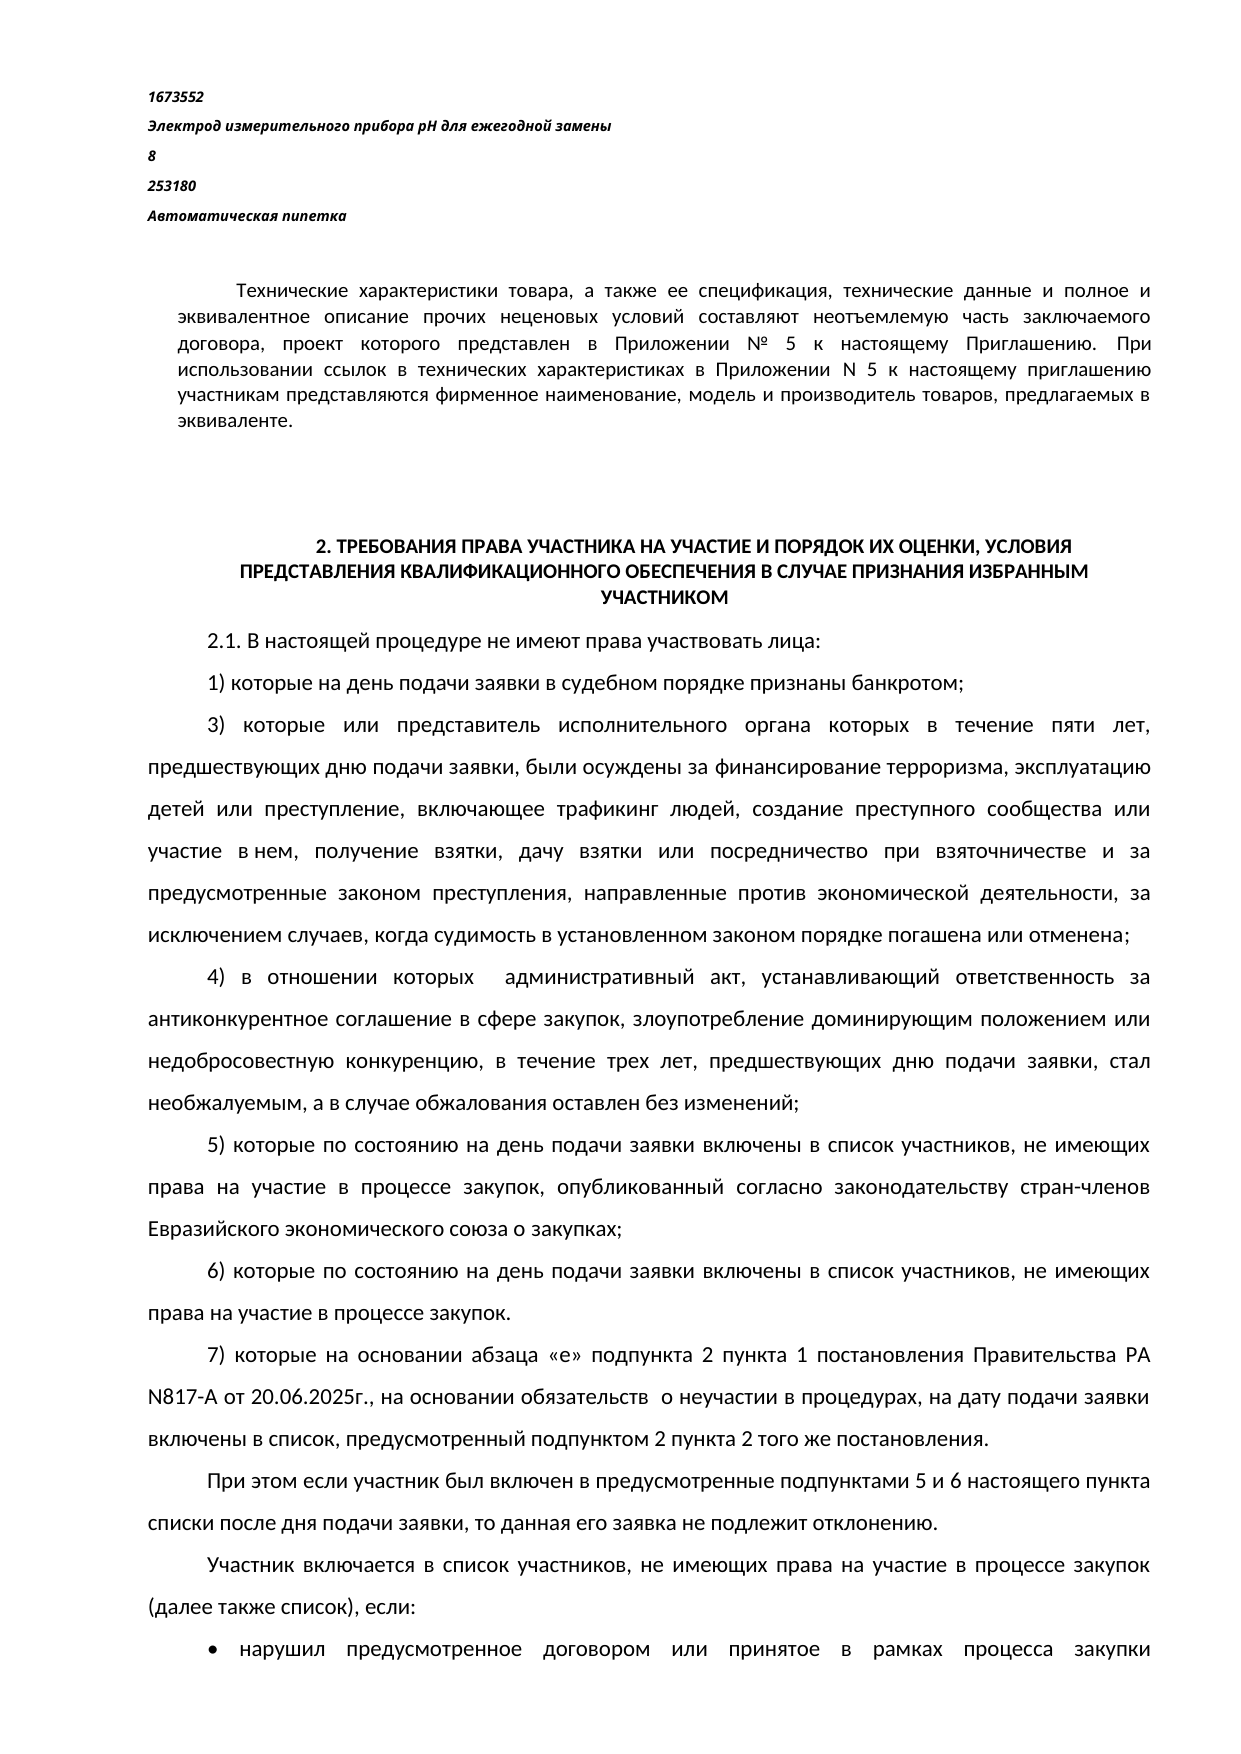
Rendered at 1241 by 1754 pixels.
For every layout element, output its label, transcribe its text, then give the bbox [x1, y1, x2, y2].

text 3) которые или представитель исполнительного органа которых в течение пяти лет, предшествующих дню подачи заявки, были осуждены за финансирование терроризма, эксплуатацию детей или преступление, включающее трафикинг людей, создание преступного сообщества или участие в нем, получение взятки, дачу взятки или посредничество при взяточничестве и за предусмотренные законом преступления, направленные против экономической деятельности, за исключением случаев, когда судимость в установленном законом порядке погашена или отменена; [148, 710, 1152, 948]
text Участник включается в список участников, не имеющих права на участие в процессе закупок (далее также список), если: [148, 1550, 1152, 1620]
text При этом если участник был включен в предусмотренные подпунктами 5 и 6 настоящего пункта списки после дня подачи заявки, то данная его заявка не подлежит отклонению. [148, 1466, 1152, 1536]
text 4) в отношении которых административный акт, устанавливающий ответственность за антиконкурентное соглашение в сфере закупок, злоупотребление доминирующим положением или недобросовестную конкуренцию, в течение трех лет, предшествующих дню подачи заявки, стал необжалуемым, а в случае обжалования оставлен без изменений; [148, 962, 1152, 1116]
text 2.1. В настоящей процедуре не имеют права участвовать лица: [148, 626, 1152, 654]
text 7) которые на основании абзаца «е» подпункта 2 пункта 1 постановления Правительства РА N817-А от 20.06.2025г., на основании обязательств o неучастии в процедурах, на дату подачи заявки включены в список, предусмотренный подпунктом 2 пункта 2 того же постановления. [148, 1340, 1152, 1452]
text 2. ТРЕБОВАНИЯ ПРАВА УЧАСТНИКА НА УЧАСТИЕ И ПОРЯДОК ИХ ОЦЕНКИ, УСЛОВИЯ ПРЕДСТАВЛЕНИЯ КВАЛИФИКАЦИОННОГО ОБЕСПЕЧЕНИЯ В СЛУЧАЕ ПРИЗНАНИЯ ИЗБРАННЫМ УЧАСТНИКОМ [177, 533, 1152, 609]
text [148, 1634, 1152, 1662]
text Технические характеристики товара, а также ее спецификация, технические данные и полное и эквивалентное описание прочих неценовых условий составляют неотъемлемую часть заключаемого договора, проект которого представлен в Приложении № 5 к настоящему Приглашению. При использовании ссылок в технических характеристиках в Приложении N 5 к настоящему приглашению участникам представляются фирменное наименование, модель и производитель товаров, предлагаемых в эквиваленте. [177, 277, 1152, 432]
text 6) которые по состоянию на день подачи заявки включены в список участников, не имеющих права на участие в процессе закупок. [148, 1256, 1152, 1326]
text 5) которые по состоянию на день подачи заявки включены в список участников, не имеющих права на участие в процессе закупок, опубликованный согласно законодательству стран-членов Евразийского экономического союза о закупках; [148, 1130, 1152, 1242]
text 1) которые на день подачи заявки в судебном порядке признаны банкротом; [148, 668, 1152, 696]
